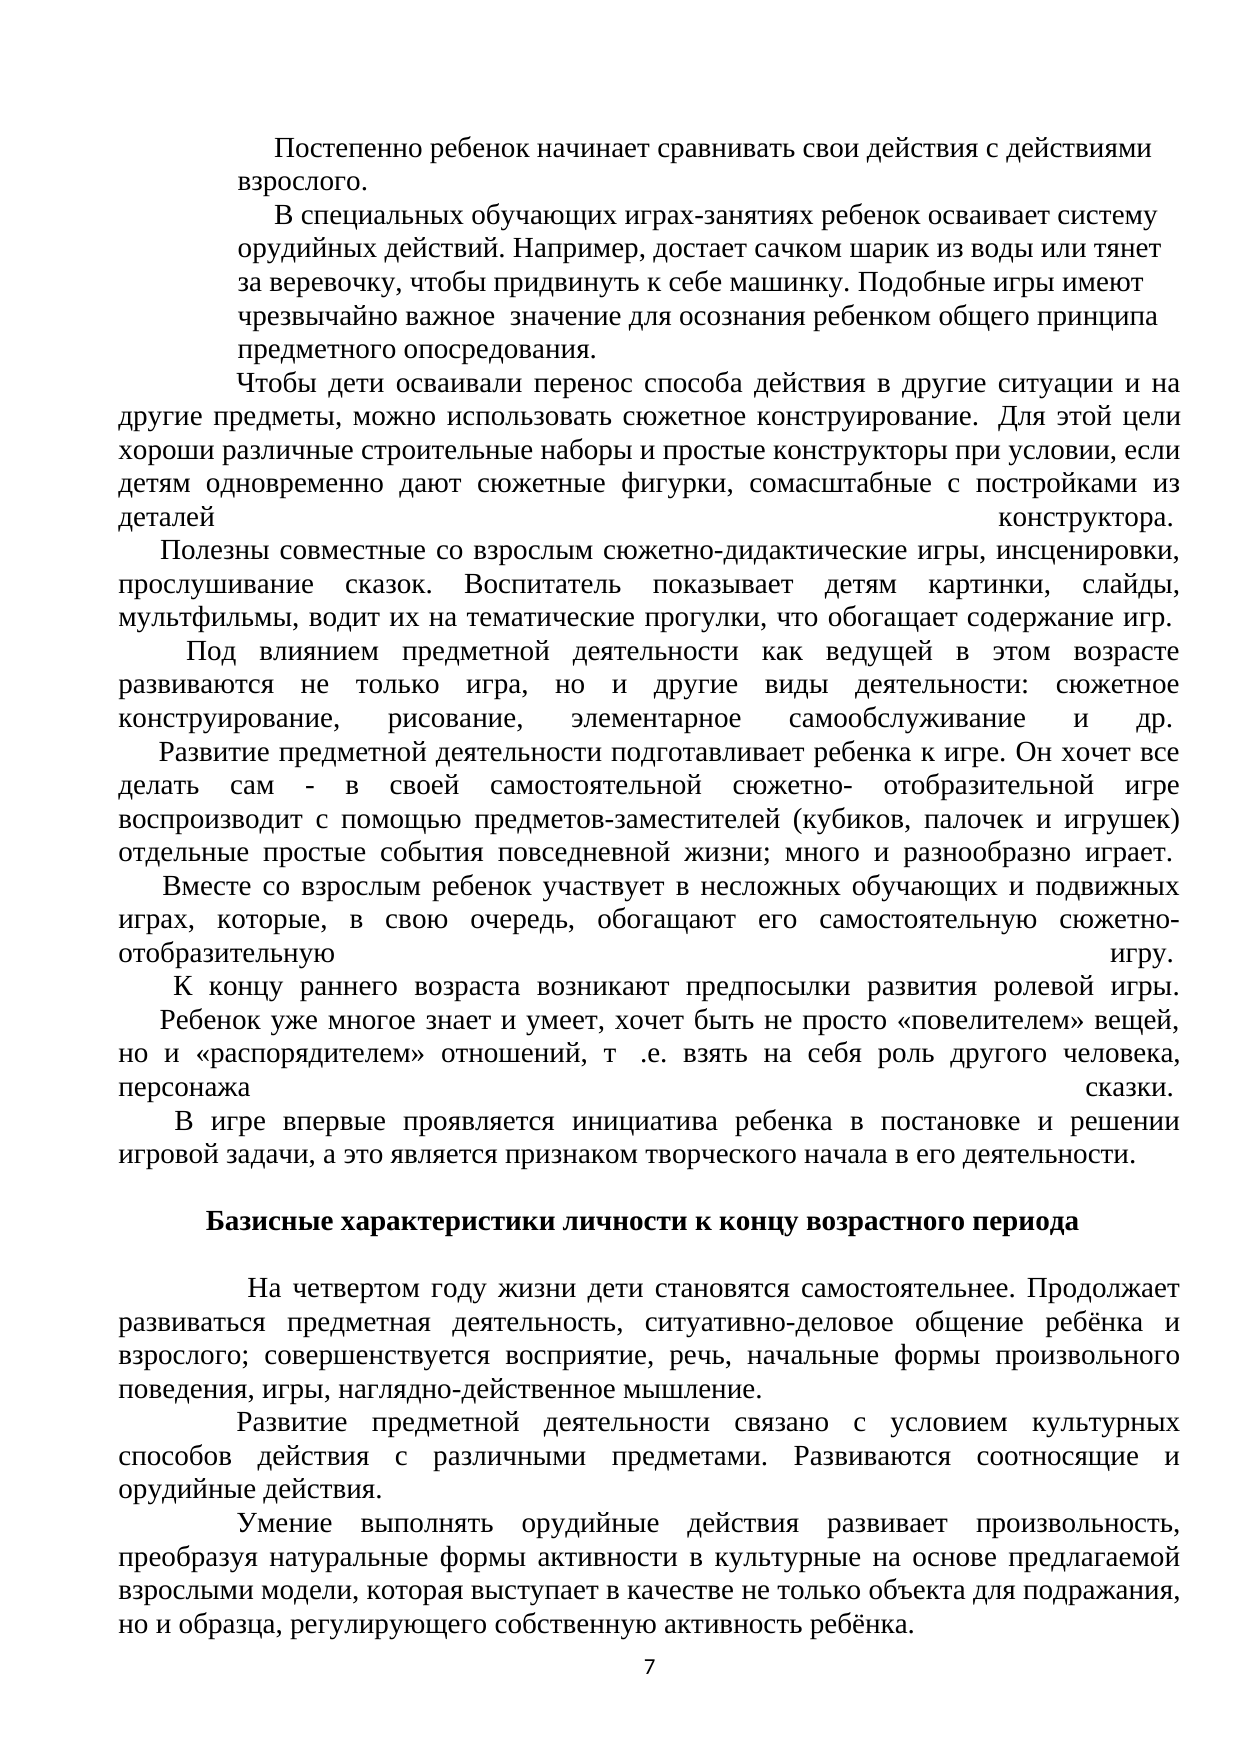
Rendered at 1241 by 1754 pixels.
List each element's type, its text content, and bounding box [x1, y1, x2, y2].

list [237, 130, 1181, 365]
text Чтобы дети осваивали перенос способа действия в другие ситуации и на другие предметы, можно использовать сюжетное конструирование. Для этой цели хороши различные строительные наборы и простые конструкторы при условии, если детям одновременно дают сюжетные фигурки, сомасштабные с постройками из деталей конструктора. Полезны совместные со взрослым сюжетно-дидактические игры, инсценировки, прослушивание сказок. Воспитатель показывает детям картинки, слайды, мультфильмы, водит их на тематические прогулки, что обогащает содержание игр. Под влиянием предметной деятельности как ведущей в этом возрасте развиваются не только игра, но и другие виды деятельности: сюжетное конструирование, рисование, элементарное самообслуживание и др. Развитие предметной деятельности подготавливает ребенка к игре. Он хочет все делать сам - в своей самостоятельной сюжетно- отобразительной игре воспроизводит с помощью предметов-заместителей (кубиков, палочек и игрушек) отдельные простые события повседневной жизни; много и разнообразно играет. Вместе со взрослым ребенок участвует в несложных обучающих и подвижных играх, которые, в свою очередь, обогащают его самостоятельную сюжетно-отобразительную игру. К концу раннего возраста возникают предпосылки развития ролевой игры. Ребенок уже многое знает и умеет, хочет быть не просто «повелителем» вещей, но и «распорядителем» отношений, т .е. взять на себя роль другого человека, персонажа сказки. В игре впервые проявляется инициатива ребенка в постановке и решении игровой задачи, а это является признаком творческого начала в его деятельности. [118, 365, 1181, 1170]
text Умение выполнять орудийные действия развивает произвольность, преобразуя натуральные формы активности в культурные на основе предлагаемой взрослыми модели, которая выступает в качестве не только объекта для подражания, но и образца, регулирующего собственную активность ребёнка. [118, 1505, 1181, 1639]
text Развитие предметной деятельности связано с условием культурных способов действия с различными предметами. Развиваются соотносящие и орудийные действия. [118, 1404, 1181, 1505]
text Базисные характеристики личности к концу возрастного периода [118, 1170, 1181, 1237]
text На четвертом году жизни дети становятся самостоятельнее. Продолжает развиваться предметная деятельность, ситуативно-деловое общение ребёнка и взрослого; совершенствуется восприятие, речь, начальные формы произвольного поведения, игры, наглядно-действенное мышление. [118, 1270, 1181, 1404]
